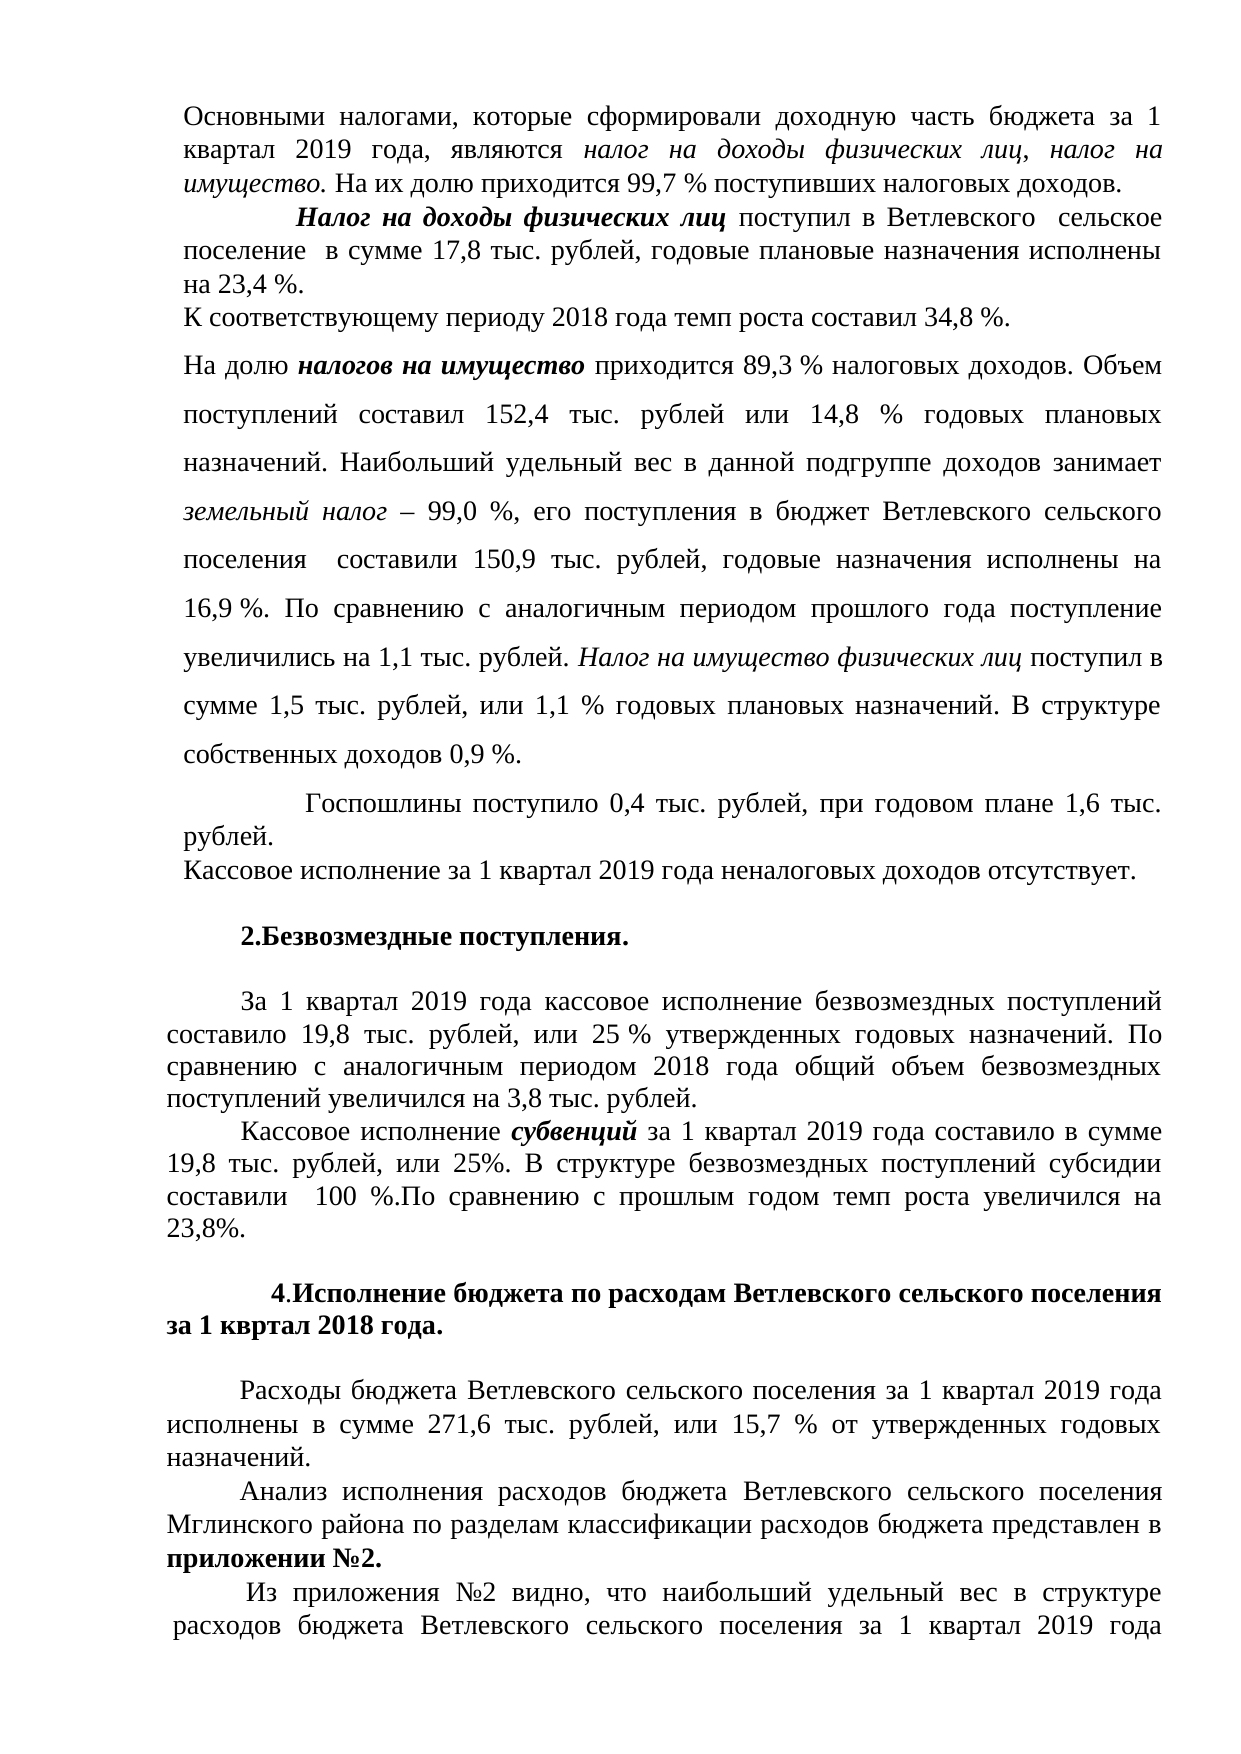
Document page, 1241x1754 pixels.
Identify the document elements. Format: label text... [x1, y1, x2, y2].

text К соответствующему периоду 2018 года темп роста составил 34,8 %. [183, 300, 1163, 332]
text Кассовое исполнение субвенций за 1 квартал 2019 года составило в сумме 19,8 тыс. рублей, или 25%. В структуре безвозмездных поступлений субсидии составили 100 %.По сравнению с прошлым годом темп роста увеличился на 23,8%. [166, 1114, 1163, 1243]
text Расходы бюджета Ветлевского сельского поселения за 1 квартал 2019 года исполнены в сумме 271,6 тыс. рублей, или 15,7 % от утвержденных годовых назначений. [166, 1373, 1163, 1474]
text Основными налогами, которые сформировали доходную часть бюджета за 1 квартал 2019 года, являются налог на доходы физических лиц, налог на имущество. На их долю приходится 99,7 % поступивших налоговых доходов. [183, 99, 1163, 199]
text Анализ исполнения расходов бюджета Ветлевского сельского поселения Мглинского района по разделам классификации расходов бюджета представлен в приложении №2. [166, 1474, 1163, 1574]
text На долю налогов на имущество приходится 89,3 % налоговых доходов. Объем поступлений составил 152,4 тыс. рублей или 14,8 % годовых плановых назначений. Наибольший удельный вес в данной подгруппе доходов занимает земельный налог – 99,0 %, его поступления в бюджет Ветлевского сельского поселения составили 150,9 тыс. рублей, годовые назначения исполнены на 16,9 %. По сравнению с аналогичным периодом прошлого года поступление увеличились на 1,1 тыс. рублей. Налог на имущество физических лиц поступил в сумме 1,5 тыс. рублей, или 1,1 % годовых плановых назначений. В структуре собственных доходов 0,9 %. [183, 348, 1163, 769]
text Налог на доходы физических лиц поступил в Ветлевского сельское поселение в сумме 17,8 тыс. рублей, годовые плановые назначения исполнены на 23,4 %. [183, 199, 1163, 300]
text 2.Безвозмездные поступления. [166, 919, 1163, 952]
text Кассовое исполнение за 1 квартал 2019 года неналоговых доходов отсутствует. [183, 852, 1163, 886]
text 4.Исполнение бюджета по расходам Ветлевского сельского поселения за 1 квртал 2018 года. [166, 1276, 1163, 1341]
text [173, 1574, 1163, 1641]
text Госпошлины поступило 0,4 тыс. рублей, при годовом плане 1,6 тыс. рублей. [183, 785, 1163, 852]
text За 1 квартал 2019 года кассовое исполнение безвозмездных поступлений составило 19,8 тыс. рублей, или 25 % утвержденных годовых назначений. По сравнению с аналогичным периодом 2018 года общий объем безвозмездных поступлений увеличился на 3,8 тыс. рублей. [166, 984, 1163, 1114]
